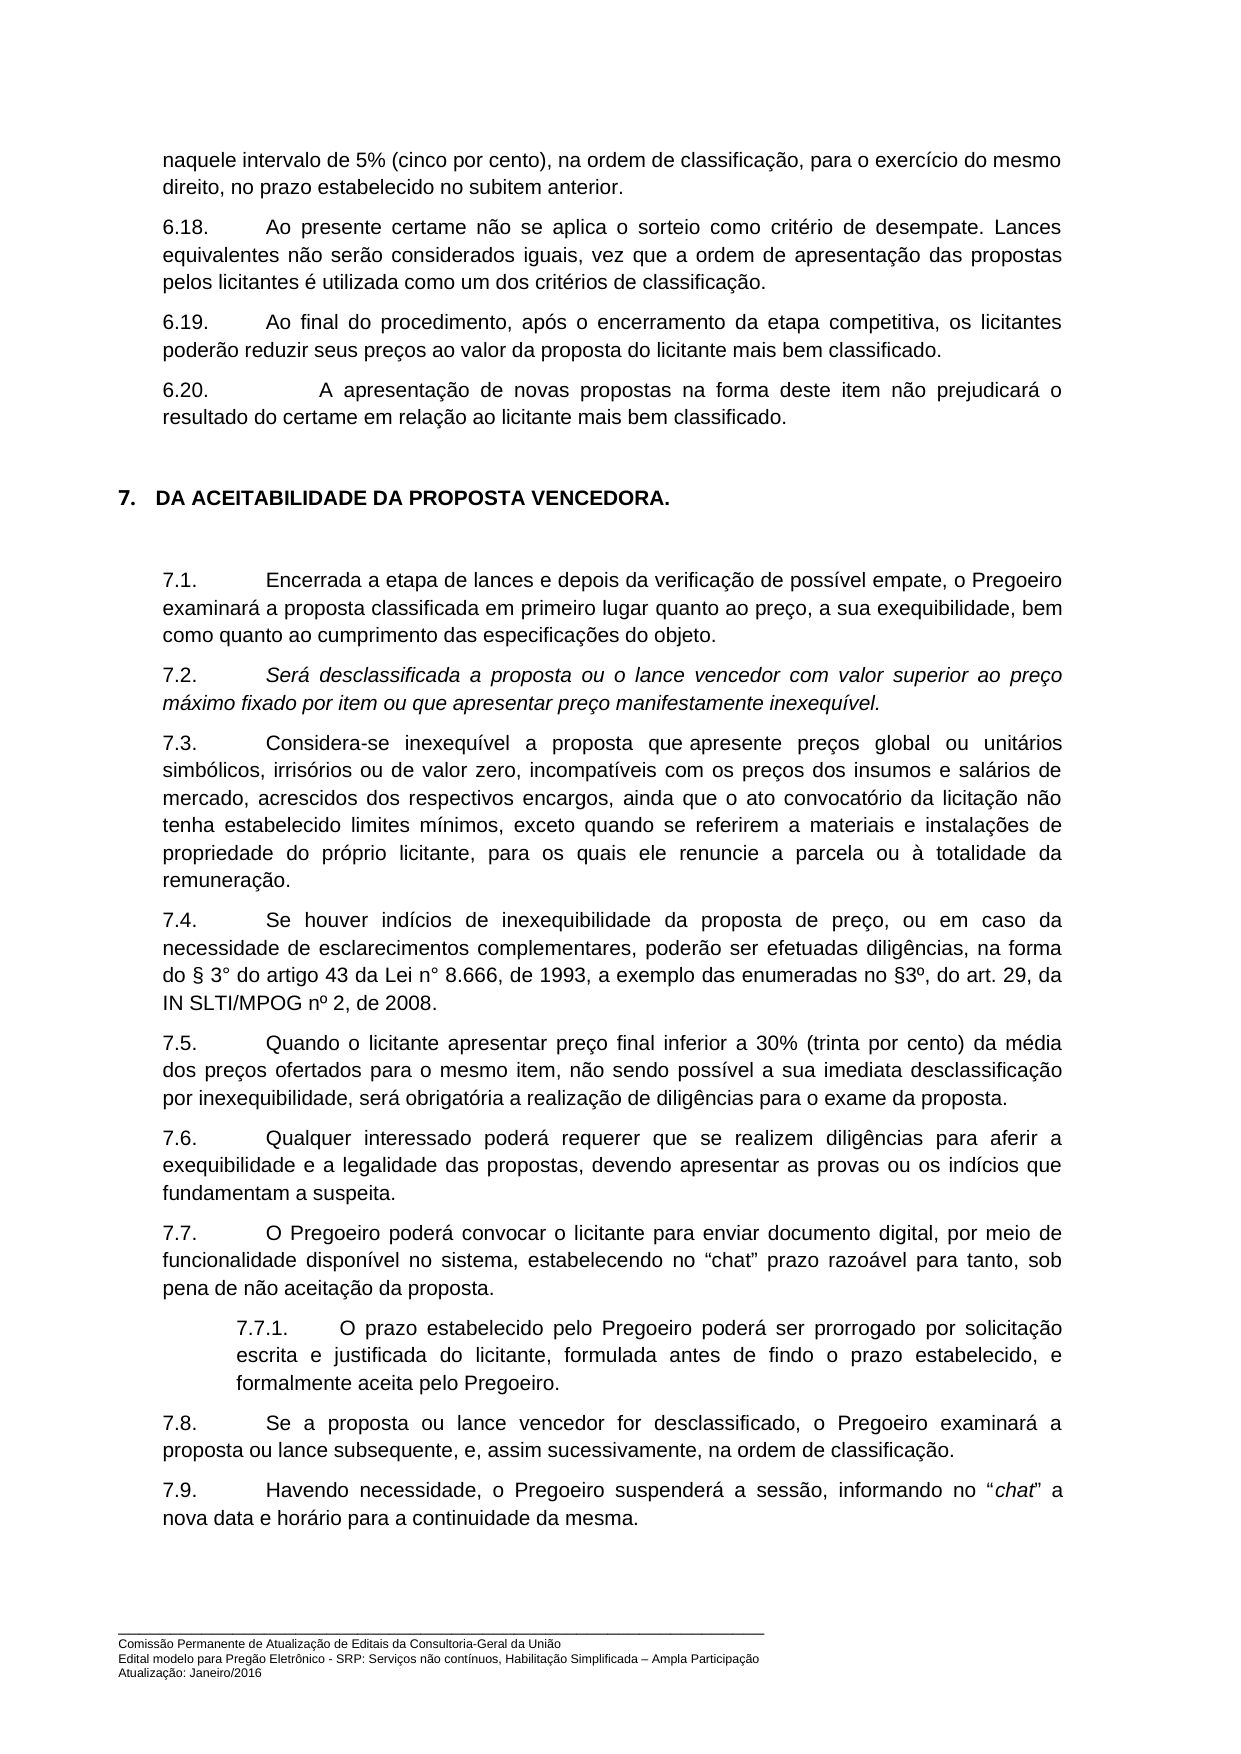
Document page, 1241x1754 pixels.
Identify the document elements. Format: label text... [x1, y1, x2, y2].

list Encerrada a etapa de lances e depois da verificação de possível empate, o Pregoeiro examinará a proposta classificada em primeiro lugar quanto ao preço, a sua exequibilidade, bem como quanto ao cumprimento das especificações do objeto. [162, 568, 1063, 647]
list Ao final do procedimento, após o encerramento da etapa competitiva, os licitantes poderão reduzir seus preços ao valor da proposta do licitante mais bem classificado. [162, 310, 1063, 362]
list Ao presente certame não se aplica o sorteio como critério de desempate. Lances equivalentes não serão considerados iguais, vez que a ordem de apresentação das propostas pelos licitantes é utilizada como um dos critérios de classificação. [162, 215, 1063, 294]
list O Pregoeiro poderá convocar o licitante para enviar documento digital, por meio de funcionalidade disponível no sistema, estabelecendo no “chat” prazo razoável para tanto, sob pena de não aceitação da proposta. [162, 1220, 1063, 1299]
list Será desclassificada a proposta ou o lance vencedor com valor superior ao preço máximo fixado por item ou que apresentar preço manifestamente inexequível. [162, 663, 1063, 714]
list O prazo estabelecido pelo Pregoeiro poderá ser prorrogado por solicitação escrita e justificada do licitante, formulada antes de findo o prazo estabelecido, e formalmente aceita pelo Pregoeiro. [236, 1315, 1063, 1394]
list A apresentação de novas propostas na forma deste item não prejudicará o resultado do certame em relação ao licitante mais bem classificado. [162, 378, 1063, 429]
list Considera-se inexequível a proposta que apresente preços global ou unitários simbólicos, irrisórios ou de valor zero, incompatíveis com os preços dos insumos e salários de mercado, acrescidos dos respectivos encargos, ainda que o ato convocatório da licitação não tenha estabelecido limites mínimos, exceto quando se referirem a materiais e instalações de propriedade do próprio licitante, para os quais ele renuncie a parcela ou à totalidade da remuneração. [162, 730, 1063, 892]
text DA ACEITABILIDADE DA PROPOSTA VENCEDORA. [118, 483, 1063, 511]
list Quando o licitante apresentar preço final inferior a 30% (trinta por cento) da média dos preços ofertados para o mesmo item, não sendo possível a sua imediata desclassificação por inexequibilidade, será obrigatória a realização de diligências para o exame da proposta. [162, 1030, 1063, 1109]
list Havendo necessidade, o Pregoeiro suspenderá a sessão, informando no “chat” a nova data e horário para a continuidade da mesma. [162, 1478, 1063, 1529]
list Se houver indícios de inexequibilidade da proposta de preço, ou em caso da necessidade de esclarecimentos complementares, poderão ser efetuadas diligências, na forma do § 3° do artigo 43 da Lei n° 8.666, de 1993, a exemplo das enumeradas no §3º, do art. 29, da IN SLTI/MPOG nº 2, de 2008. [162, 908, 1063, 1014]
list Se a proposta ou lance vencedor for desclassificado, o Pregoeiro examinará a proposta ou lance subsequente, e, assim sucessivamente, na ordem de classificação. [162, 1410, 1063, 1462]
list Qualquer interessado poderá requerer que se realizem diligências para aferir a exequibilidade e a legalidade das propostas, devendo apresentar as provas ou os indícios que fundamentam a suspeita. [162, 1125, 1063, 1204]
